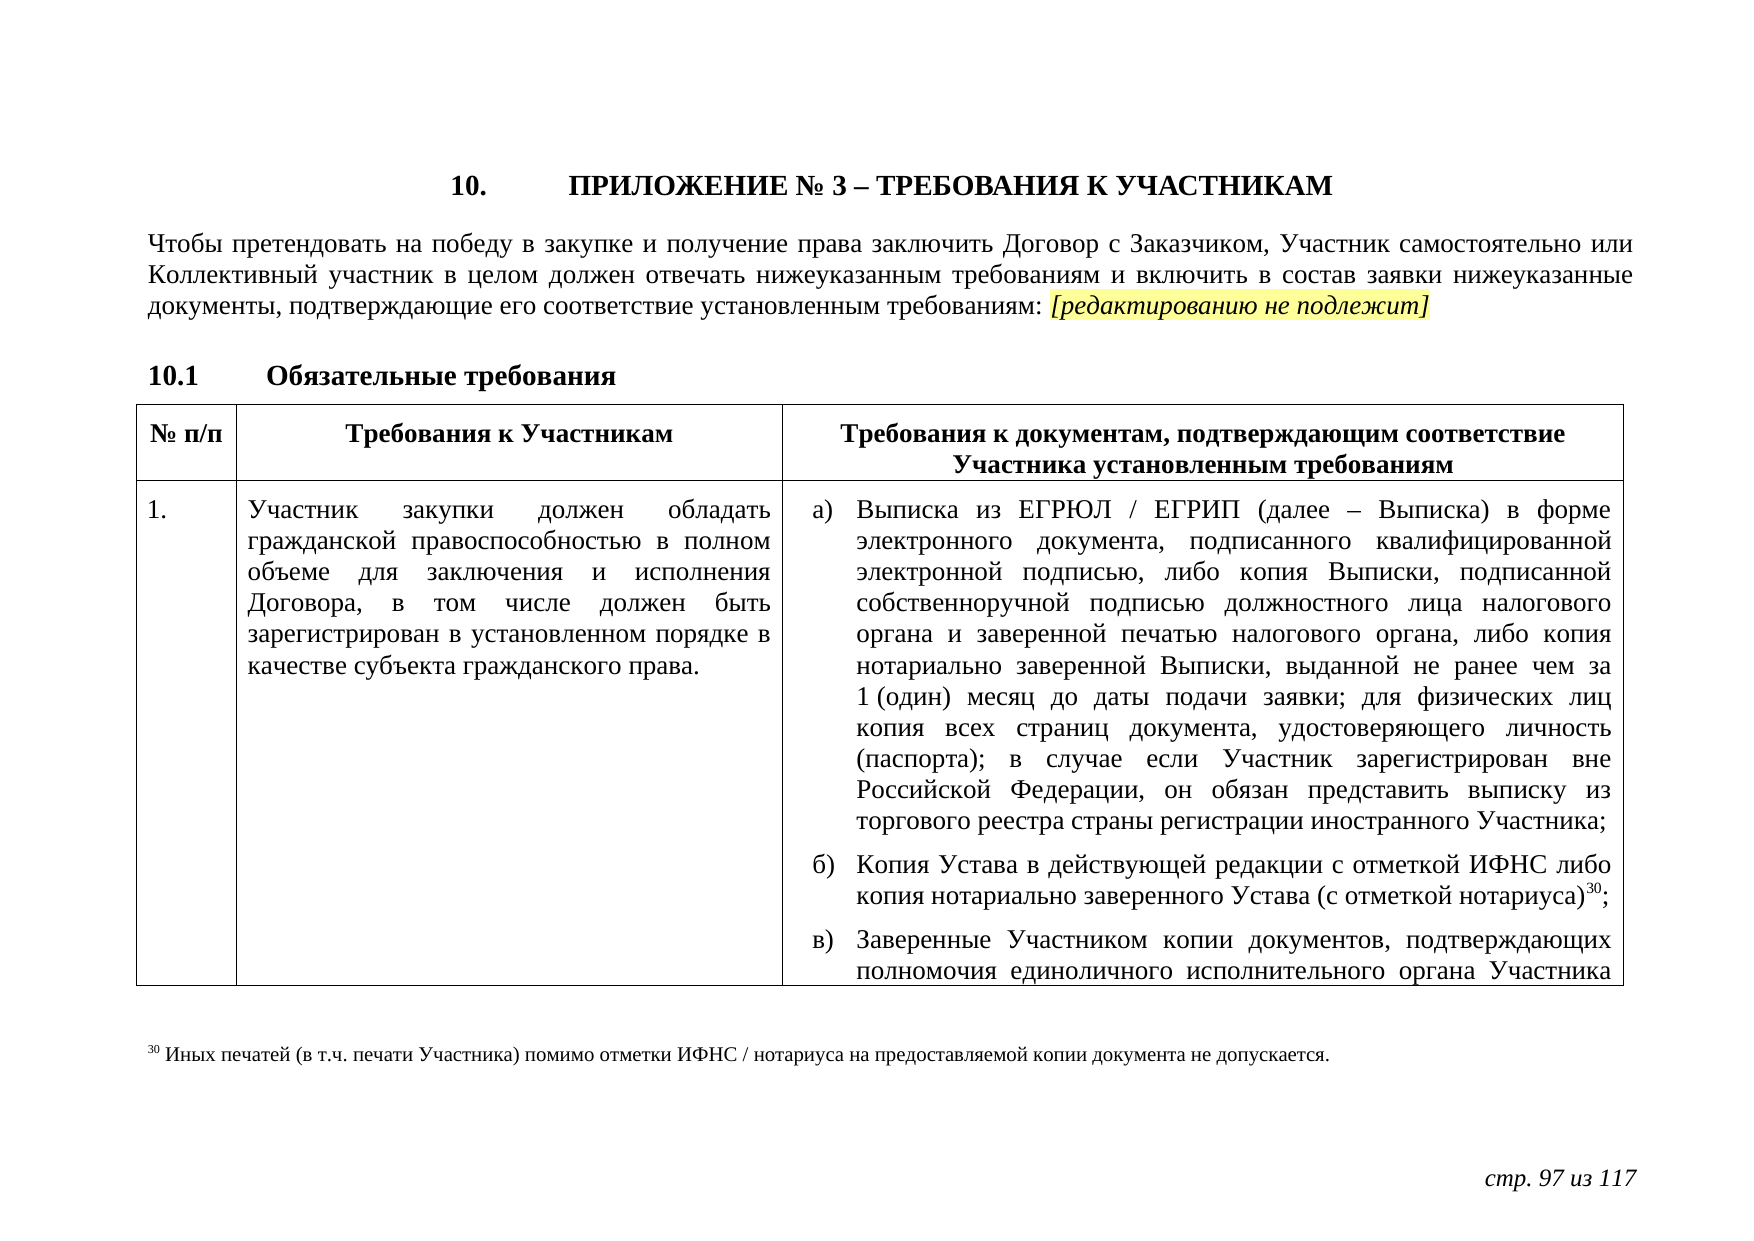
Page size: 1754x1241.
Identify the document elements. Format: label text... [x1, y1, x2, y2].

text Чтобы претендовать на победу в закупке и получение права заключить Договор с Заказчиком, Участник самостоятельно или Коллективный участник в целом должен отвечать нижеуказанным требованиям и включить в состав заявки нижеуказанные документы, подтверждающие его соответствие установленным требованиям: [редактированию не подлежит] [148, 227, 1636, 320]
table_header Требования к документам, подтверждающим соответствие Участника установленным требованиям [783, 405, 1623, 479]
table_header Требования к Участникам [237, 405, 782, 479]
subtitle Обязательные требования [148, 358, 1636, 391]
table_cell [783, 481, 1623, 985]
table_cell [237, 481, 782, 985]
table_cell [137, 481, 236, 985]
subtitle ПРИЛОЖЕНИЕ № 3 – ТРЕБОВАНИЯ К УЧАСТНИКАМ [148, 168, 1636, 202]
table_header № п/п [137, 405, 236, 479]
